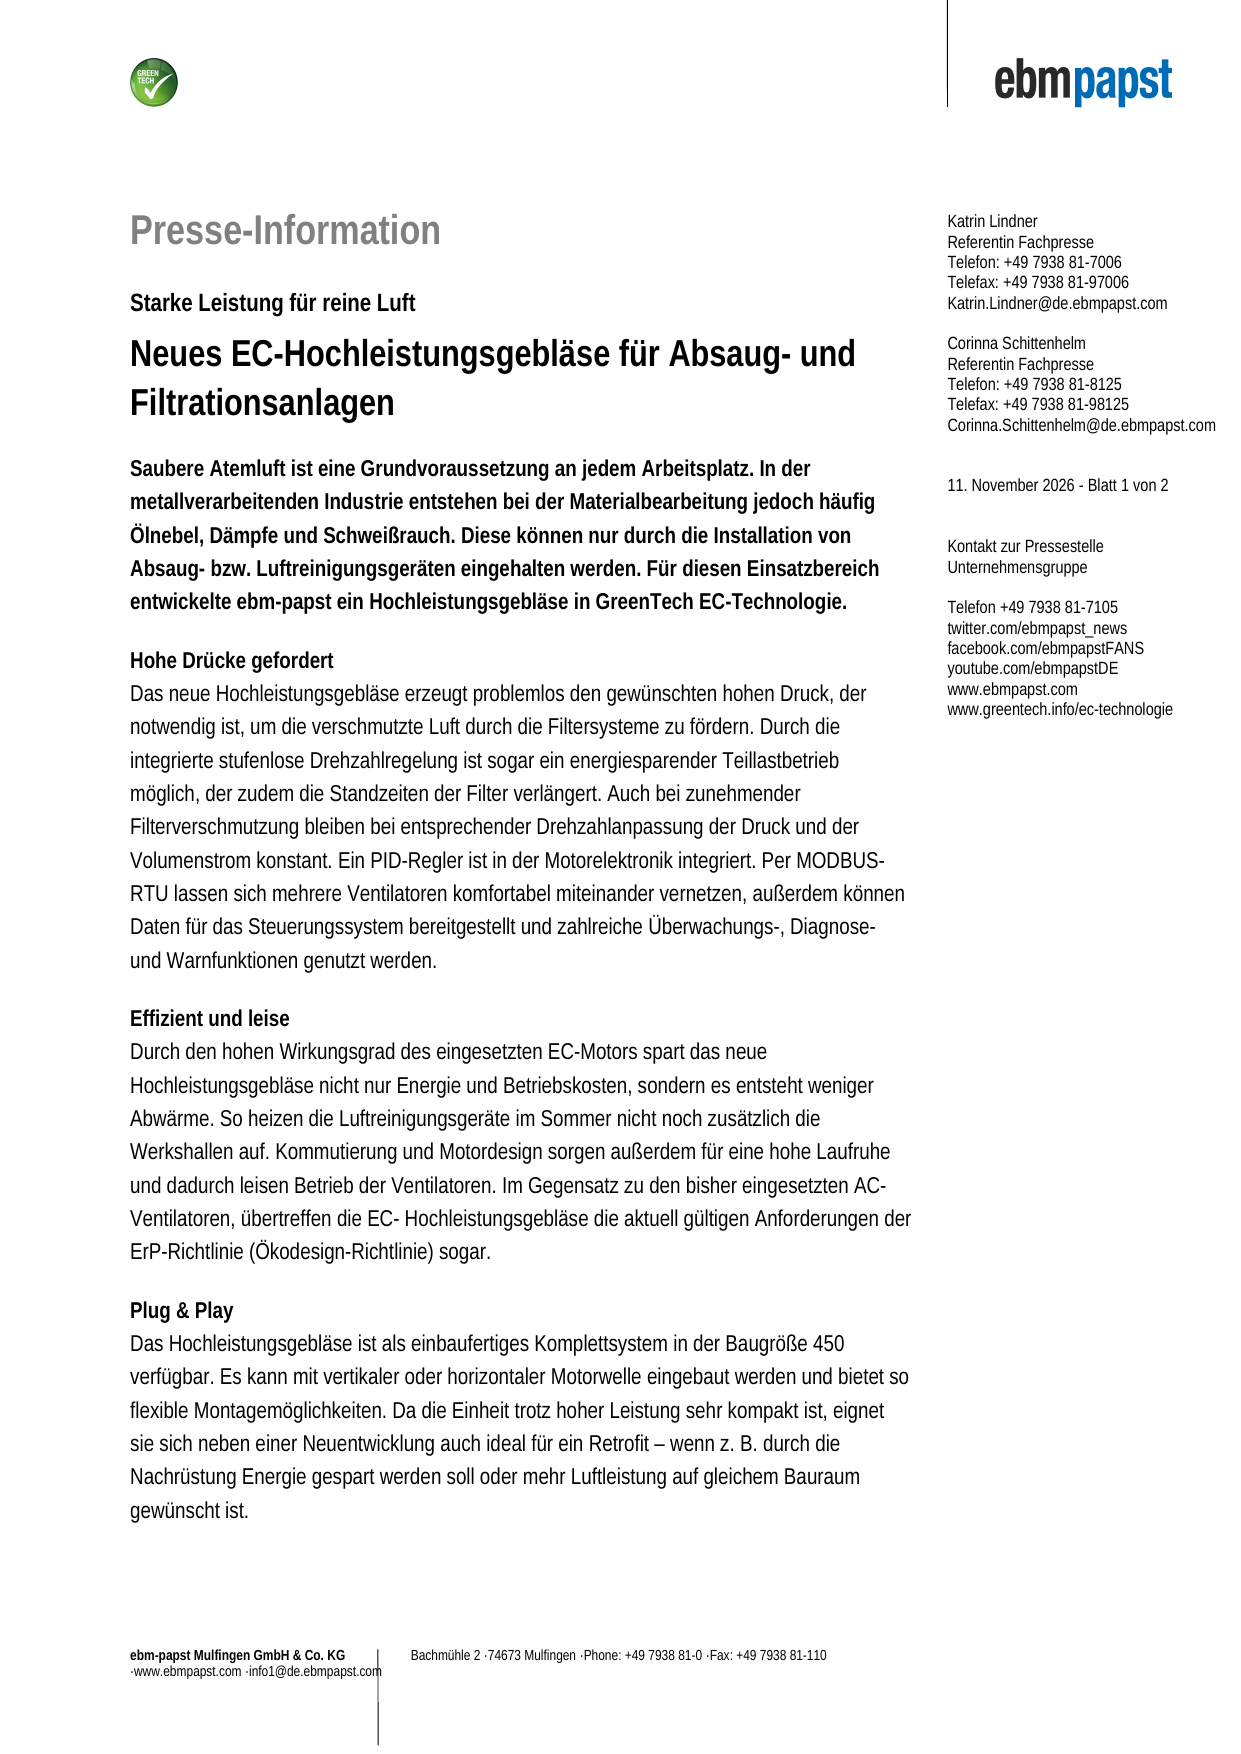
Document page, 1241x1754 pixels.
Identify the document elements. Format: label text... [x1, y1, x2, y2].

text Durch den hohen Wirkungsgrad des eingesetzten EC-Motors spart das neue Hochleistungsgebläse nicht nur Energie und Betriebskosten, sondern es entsteht weniger Abwärme. So heizen die Luftreinigungsgeräte im Sommer nicht noch zusätzlich die Werkshallen auf. Kommutierung und Motordesign sorgen außerdem für eine hohe Laufruhe und dadurch leisen Betrieb der Ventilatoren. Im Gegensatz zu den bisher eingesetzten AC-Ventilatoren, übertreffen die EC- Hochleistungsgebläse die aktuell gültigen Anforderungen der ErP-Richtlinie (Ökodesign-Richtlinie) sogar. [130, 1031, 912, 1265]
text Das Hochleistungsgebläse ist als einbaufertiges Komplettsystem in der Baugröße 450 verfügbar. Es kann mit vertikaler oder horizontaler Motorwelle eingebaut werden und bietet so flexible Montagemöglichkeiten. Da die Einheit trotz hoher Leistung sehr kompakt ist, eignet sie sich neben einer Neuentwicklung auch ideal für ein Retrofit – wenn z. B. durch die Nachrüstung Energie gespart werden soll oder mehr Luftleistung auf gleichem Bauraum gewünscht ist. [130, 1323, 912, 1523]
picture [126, 55, 182, 111]
text Hohe Drücke gefordert [130, 640, 912, 673]
picture [994, 57, 1173, 109]
text Saubere Atemluft ist eine Grundvoraussetzung an jedem Arbeitsplatz. In der metallverarbeitenden Industrie entstehen bei der Materialbearbeitung jedoch häufig Ölnebel, Dämpfe und Schweißrauch. Diese können nur durch die Installation von Absaug- bzw. Luftreinigungsgeräten eingehalten werden. Für diesen Einsatzbereich entwickelte ebm-papst ein Hochleistungsgebläse in GreenTech EC-Technologie. [130, 448, 912, 615]
text Effizient und leise [130, 998, 912, 1031]
text Das neue Hochleistungsgebläse erzeugt problemlos den gewünschten hohen Druck, der notwendig ist, um die verschmutzte Luft durch die Filtersysteme zu fördern. Durch die integrierte stufenlose Drehzahlregelung ist sogar ein energiesparender Teillastbetrieb möglich, der zudem die Standzeiten der Filter verlängert. Auch bei zunehmender Filterverschmutzung bleiben bei entsprechender Drehzahlanpassung der Druck und der Volumenstrom konstant. Ein PID-Regler ist in der Motorelektronik integriert. Per MODBUS-RTU lassen sich mehrere Ventilatoren komfortabel miteinander vernetzen, außerdem können Daten für das Steuerungssystem bereitgestellt und zahlreiche Überwachungs-, Diagnose- und Warnfunktionen genutzt werden. [130, 673, 912, 973]
text Plug & Play [130, 1290, 912, 1323]
